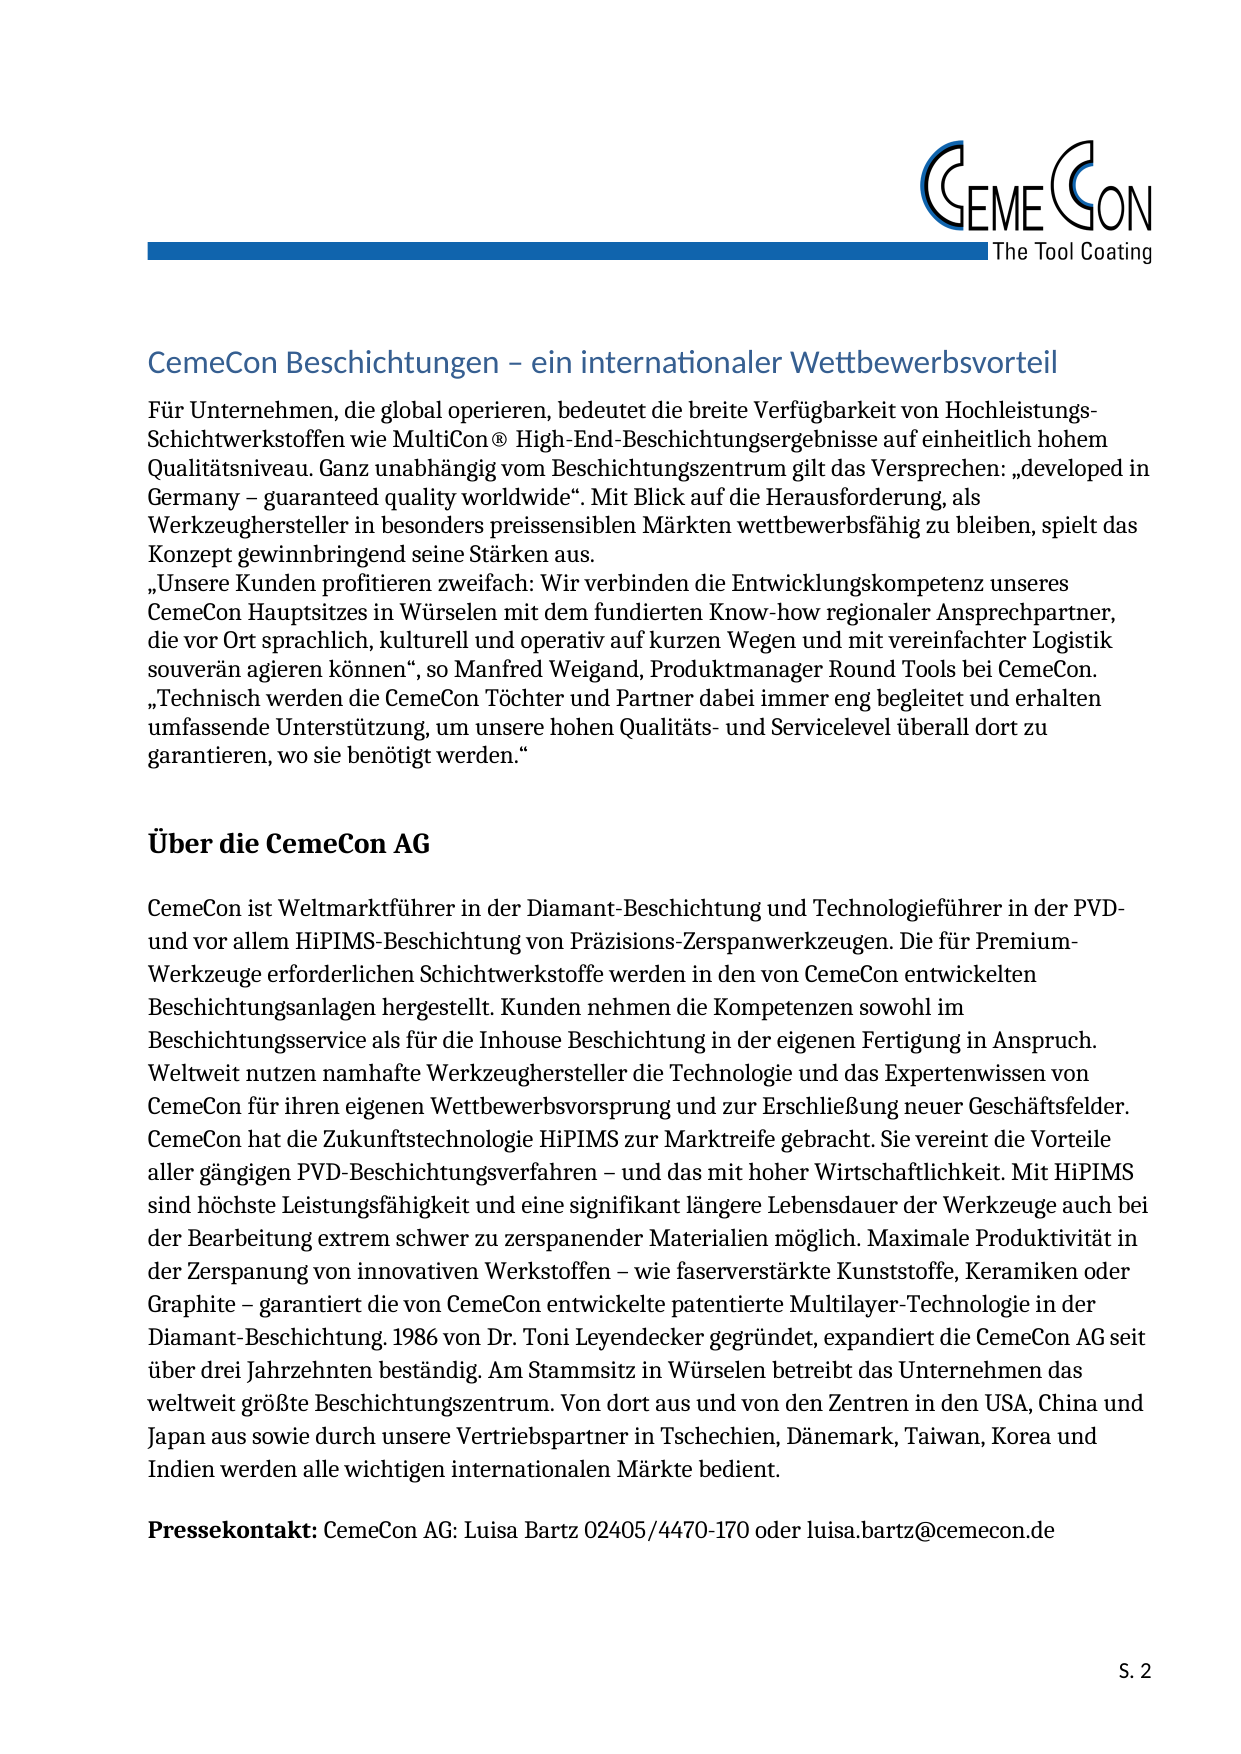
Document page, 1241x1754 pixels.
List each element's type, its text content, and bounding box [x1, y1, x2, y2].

text CemeCon ist Weltmarktführer in der Diamant-Beschichtung und Technologieführer in der PVD- und vor allem HiPIMS-Beschichtung von Präzisions-Zerspanwerkzeugen. Die für Premium-Werkzeuge erforderlichen Schichtwerkstoffe werden in den von CemeCon entwickelten Beschichtungsanlagen hergestellt. Kunden nehmen die Kompetenzen sowohl im Beschichtungsservice als für die Inhouse Beschichtung in der eigenen Fertigung in Anspruch. Weltweit nutzen namhafte Werkzeughersteller die Technologie und das Expertenwissen von CemeCon für ihren eigenen Wettbewerbsvorsprung und zur Erschließung neuer Geschäftsfelder. [148, 894, 1152, 1121]
text CemeCon hat die Zukunftstechnologie HiPIMS zur Marktreife gebracht. Sie vereint die Vorteile aller gängigen PVD-Beschichtungsverfahren – und das mit hoher Wirtschaftlichkeit. Mit HiPIMS sind höchste Leistungsfähigkeit und eine signifikant längere Lebensdauer der Werkzeuge auch bei der Bearbeitung extrem schwer zu zerspanender Materialien möglich. Maximale Produktivität in der Zerspanung von innovativen Werkstoffen – wie faserverstärkte Kunststoffe, Keramiken oder Graphite – garantiert die von CemeCon entwickelte patentierte Multilayer-Technologie in der Diamant-Beschichtung. 1986 von Dr. Toni Leyendecker gegründet, expandiert die CemeCon AG seit über drei Jahrzehnten beständig. Am Stammsitz in Würselen betreibt das Unternehmen das weltweit größte Beschichtungszentrum. Von dort aus und von den Zentren in den USA, China und Japan aus sowie durch unsere Vertriebspartner in Tschechien, Dänemark, Taiwan, Korea und Indien werden alle wichtigen internationalen Märkte bedient. [148, 1125, 1152, 1484]
text Für Unternehmen, die global operieren, bedeutet die breite Verfügbarkeit von Hochleistungs-Schichtwerkstoffen wie MultiCon® High-End-Beschichtungsergebnisse auf einheitlich hohem Qualitätsniveau. Ganz unabhängig vom Beschichtungszentrum gilt das Versprechen: „developed in Germany – guaranteed quality worldwide“. Mit Blick auf die Herausforderung, als Werkzeughersteller in besonders preissensiblen Märkten wettbewerbsfähig zu bleiben, spielt das Konzept gewinnbringend seine Stärken aus. [148, 396, 1152, 569]
picture [917, 140, 1154, 265]
text Über die CemeCon AG [148, 827, 1152, 861]
text „Unsere Kunden profitieren zweifach: Wir verbinden die Entwicklungskompetenz unseres CemeCon Hauptsitzes in Würselen mit dem fundierten Know-how regionaler Ansprechpartner, die vor Ort sprachlich, kulturell und operativ auf kurzen Wegen und mit vereinfachter Logistik souverän agieren können“, so Manfred Weigand, Produktmanager Round Tools bei CemeCon. „Technisch werden die CemeCon Töchter und Partner dabei immer eng begleitet und erhalten umfassende Unterstützung, um unsere hohen Qualitäts- und Servicelevel überall dort zu garantieren, wo sie benötigt werden.“ [148, 569, 1152, 770]
text Pressekontakt: CemeCon AG: Luisa Bartz 02405/4470-170 oder luisa.bartz@cemecon.de [148, 1516, 1152, 1544]
subtitle CemeCon Beschichtungen – ein internationaler Wettbewerbsvorteil [148, 341, 1152, 382]
